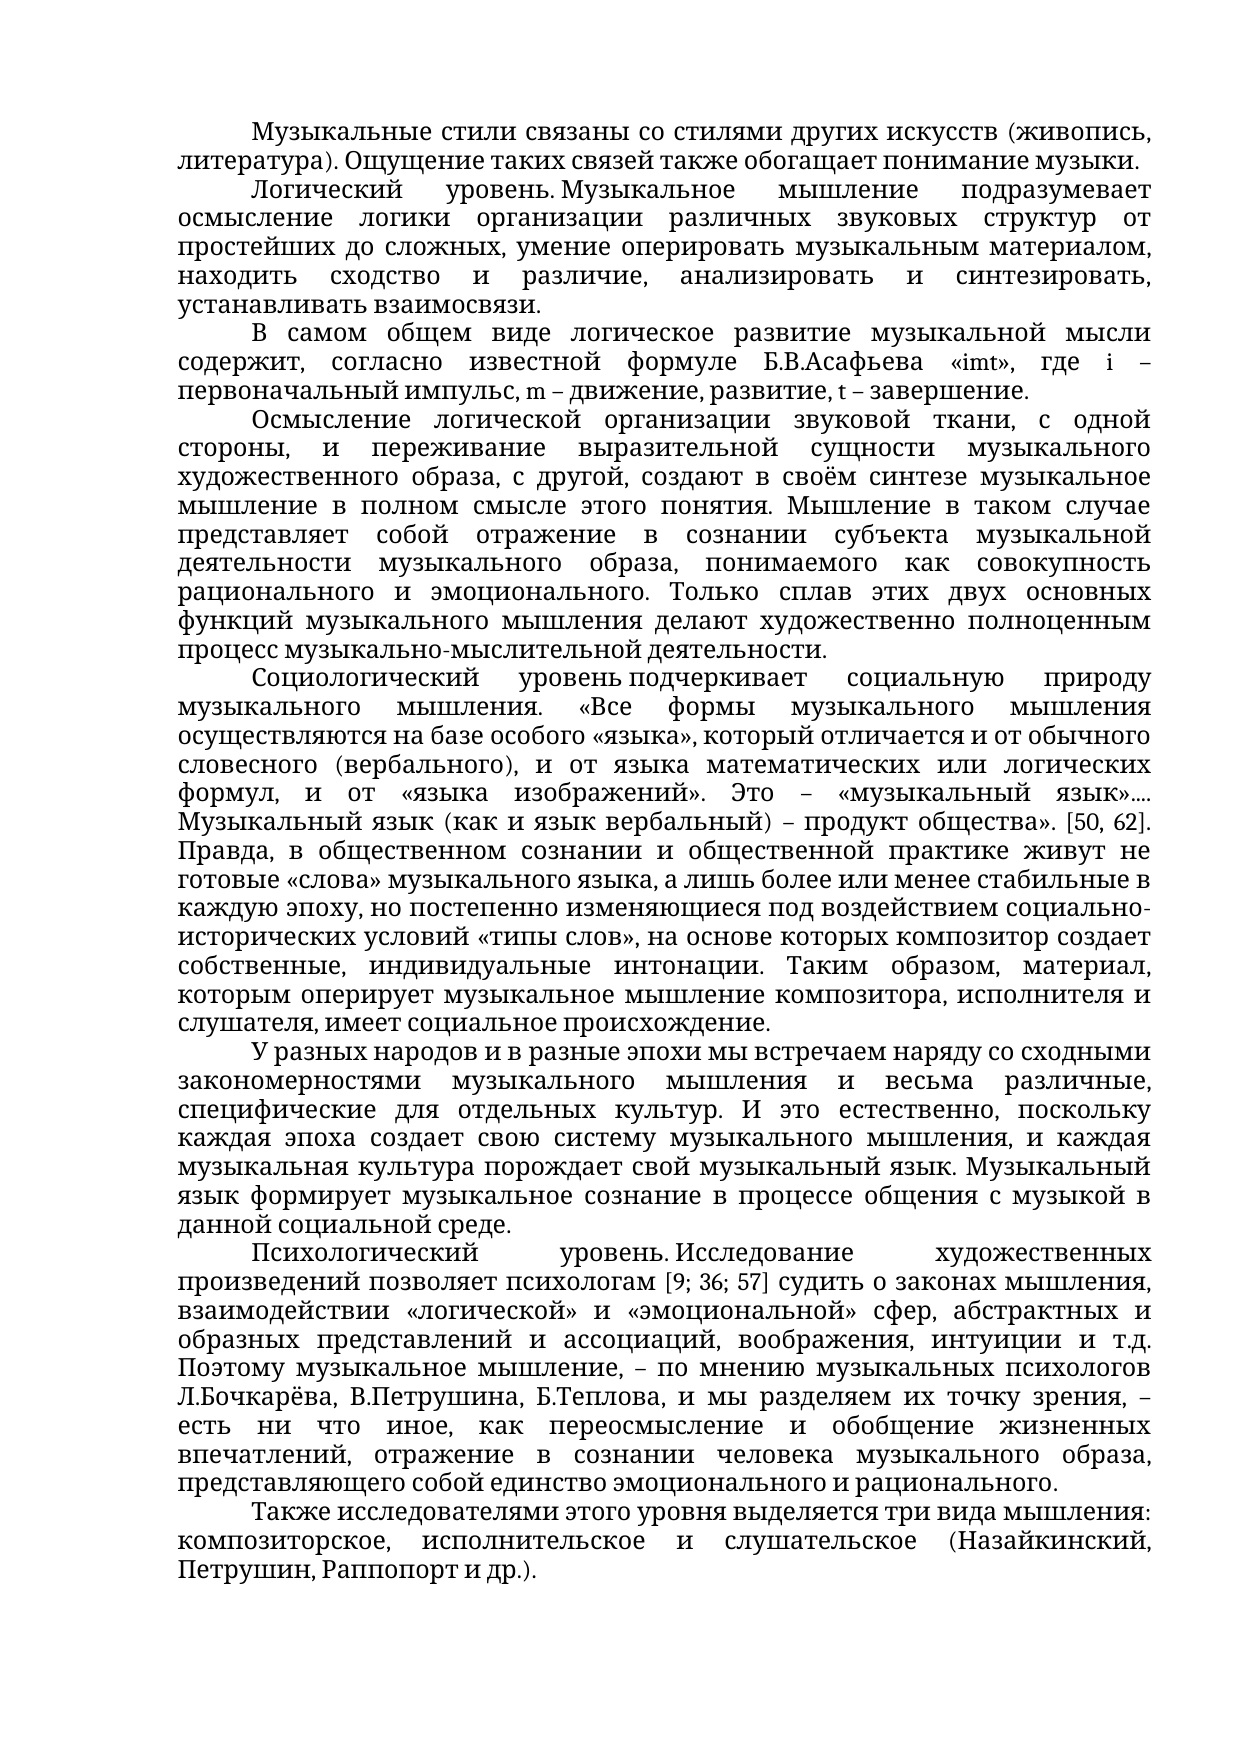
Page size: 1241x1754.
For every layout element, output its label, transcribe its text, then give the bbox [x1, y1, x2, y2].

text Осмысление логической организации звуковой ткани, с одной стороны, и переживание выразительной сущности музыкального художественного образа, с другой, создают в своём синтезе музыкальное мышление в полном смысле этого понятия. Мышление в таком случае представляет собой отражение в сознании субъекта музыкальной деятельности музыкального образа, понимаемого как совокупность рационального и эмоционального. Только сплав этих двух основных функций музыкального мышления делают художественно полноценным процесс музыкально-мыслительной деятельности. [177, 406, 1152, 664]
text Музыкальные стили связаны со стилями других искусств (живопись, литература). Ощущение таких связей также обогащает понимание музыки. [177, 118, 1152, 176]
text В самом общем виде логическое развитие музыкальной мысли содержит, согласно известной формуле Б.В.Асафьева «imt», где i – первоначальный импульс, m – движение, развитие, t – завершение. [177, 319, 1152, 406]
text Социологический уровень подчеркивает социальную природу музыкального мышления. «Все формы музыкального мышления осуществляются на базе особого «языка», который отличается и от обычного словесного (вербального), и от языка математических или логических формул, и от «языка изображений». Это – «музыкальный язык».... Музыкальный язык (как и язык вербальный) – продукт общества». [50, 62]. Правда, в общественном сознании и общественной практике живут не готовые «слова» музыкального языка, а лишь более или менее стабильные в каждую эпоху, но постепенно изменяющиеся под воздействием социально-исторических условий «типы слов», на основе которых композитор создает собственные, индивидуальные интонации. Таким образом, материал, которым оперирует музыкальное мышление композитора, исполнителя и слушателя, имеет социальное происхождение. [177, 664, 1152, 1038]
text У разных народов и в разные эпохи мы встречаем наряду со сходными закономерностями музыкального мышления и весьма различные, специфические для отдельных культур. И это естественно, поскольку каждая эпоха создает свою систему музыкального мышления, и каждая музыкальная культура порождает свой музыкальный язык. Музыкальный язык формирует музыкальное сознание в процессе общения с музыкой в данной социальной среде. [177, 1038, 1152, 1239]
text Логический уровень. Музыкальное мышление подразумевает осмысление логики организации различных звуковых структур от простейших до сложных, умение оперировать музыкальным материалом, находить сходство и различие, анализировать и синтезировать, устанавливать взаимосвязи. [177, 176, 1152, 319]
text Также исследователями этого уровня выделяется три вида мышления: композиторское, исполнительское и слушательское (Назайкинский, Петрушин, Раппопорт и др.). [177, 1498, 1152, 1584]
text Психологический уровень. Исследование художественных произведений позволяет психологам [9; 36; 57] судить о законах мышления, взаимодействии «логической» и «эмоциональной» сфер, абстрактных и образных представлений и ассоциаций, воображения, интуиции и т.д. Поэтому музыкальное мышление, – по мнению музыкальных психологов Л.Бочкарёва, В.Петрушина, Б.Теплова, и мы разделяем их точку зрения, – есть ни что иное, как переосмысление и обобщение жизненных впечатлений, отражение в сознании человека музыкального образа, представляющего собой единство эмоционального и рационального. [177, 1239, 1152, 1498]
